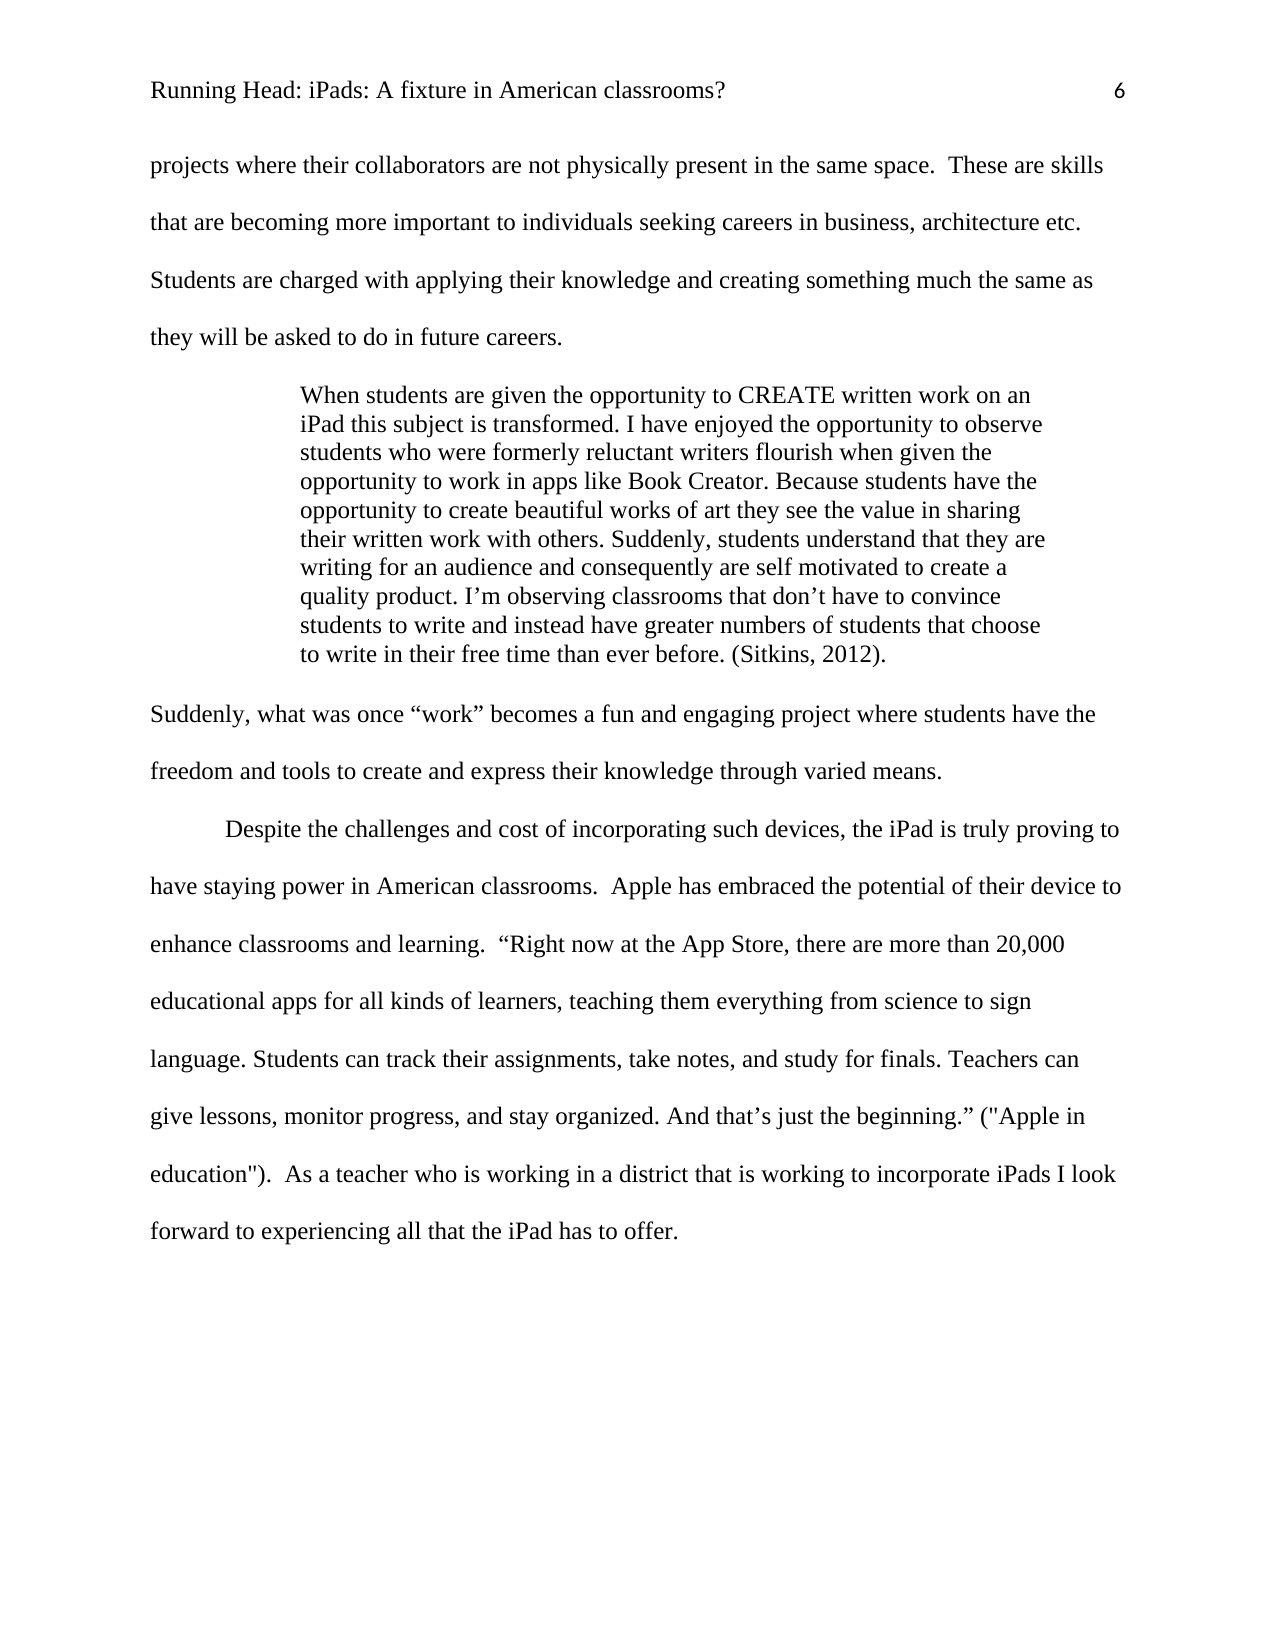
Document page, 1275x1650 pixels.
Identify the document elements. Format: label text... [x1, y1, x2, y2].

text Despite the challenges and cost of incorporating such devices, the iPad is truly proving to have staying power in American classrooms. Apple has embraced the potential of their device to enhance classrooms and learning. “Right now at the App Store, there are more than 20,000 educational apps for all kinds of learners, teaching them everything from science to sign language. Students can track their assignments, take notes, and study for finals. Teachers can give lessons, monitor progress, and stay organized. And that’s just the beginning.” ("Apple in education"). As a teacher who is working in a district that is working to incorporate iPads I look forward to experiencing all that the iPad has to offer. [150, 814, 1125, 1245]
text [150, 150, 1125, 351]
text When students are given the opportunity to CREATE written work on an iPad this subject is transformed. I have enjoyed the opportunity to observe students who were formerly reluctant writers flourish when given the opportunity to work in apps like Book Creator. Because students have the opportunity to create beautiful works of art they see the value in sharing their written work with others. Suddenly, students understand that they are writing for an audience and consequently are self motivated to create a quality product. I’m observing classrooms that don’t have to convince students to write and instead have greater numbers of students that choose to write in their free time than ever before. (Sitkins, 2012). [300, 380, 1050, 667]
text Suddenly, what was once “work” becomes a fun and engaging project where students have the freedom and tools to create and express their knowledge through varied means. [150, 699, 1125, 785]
